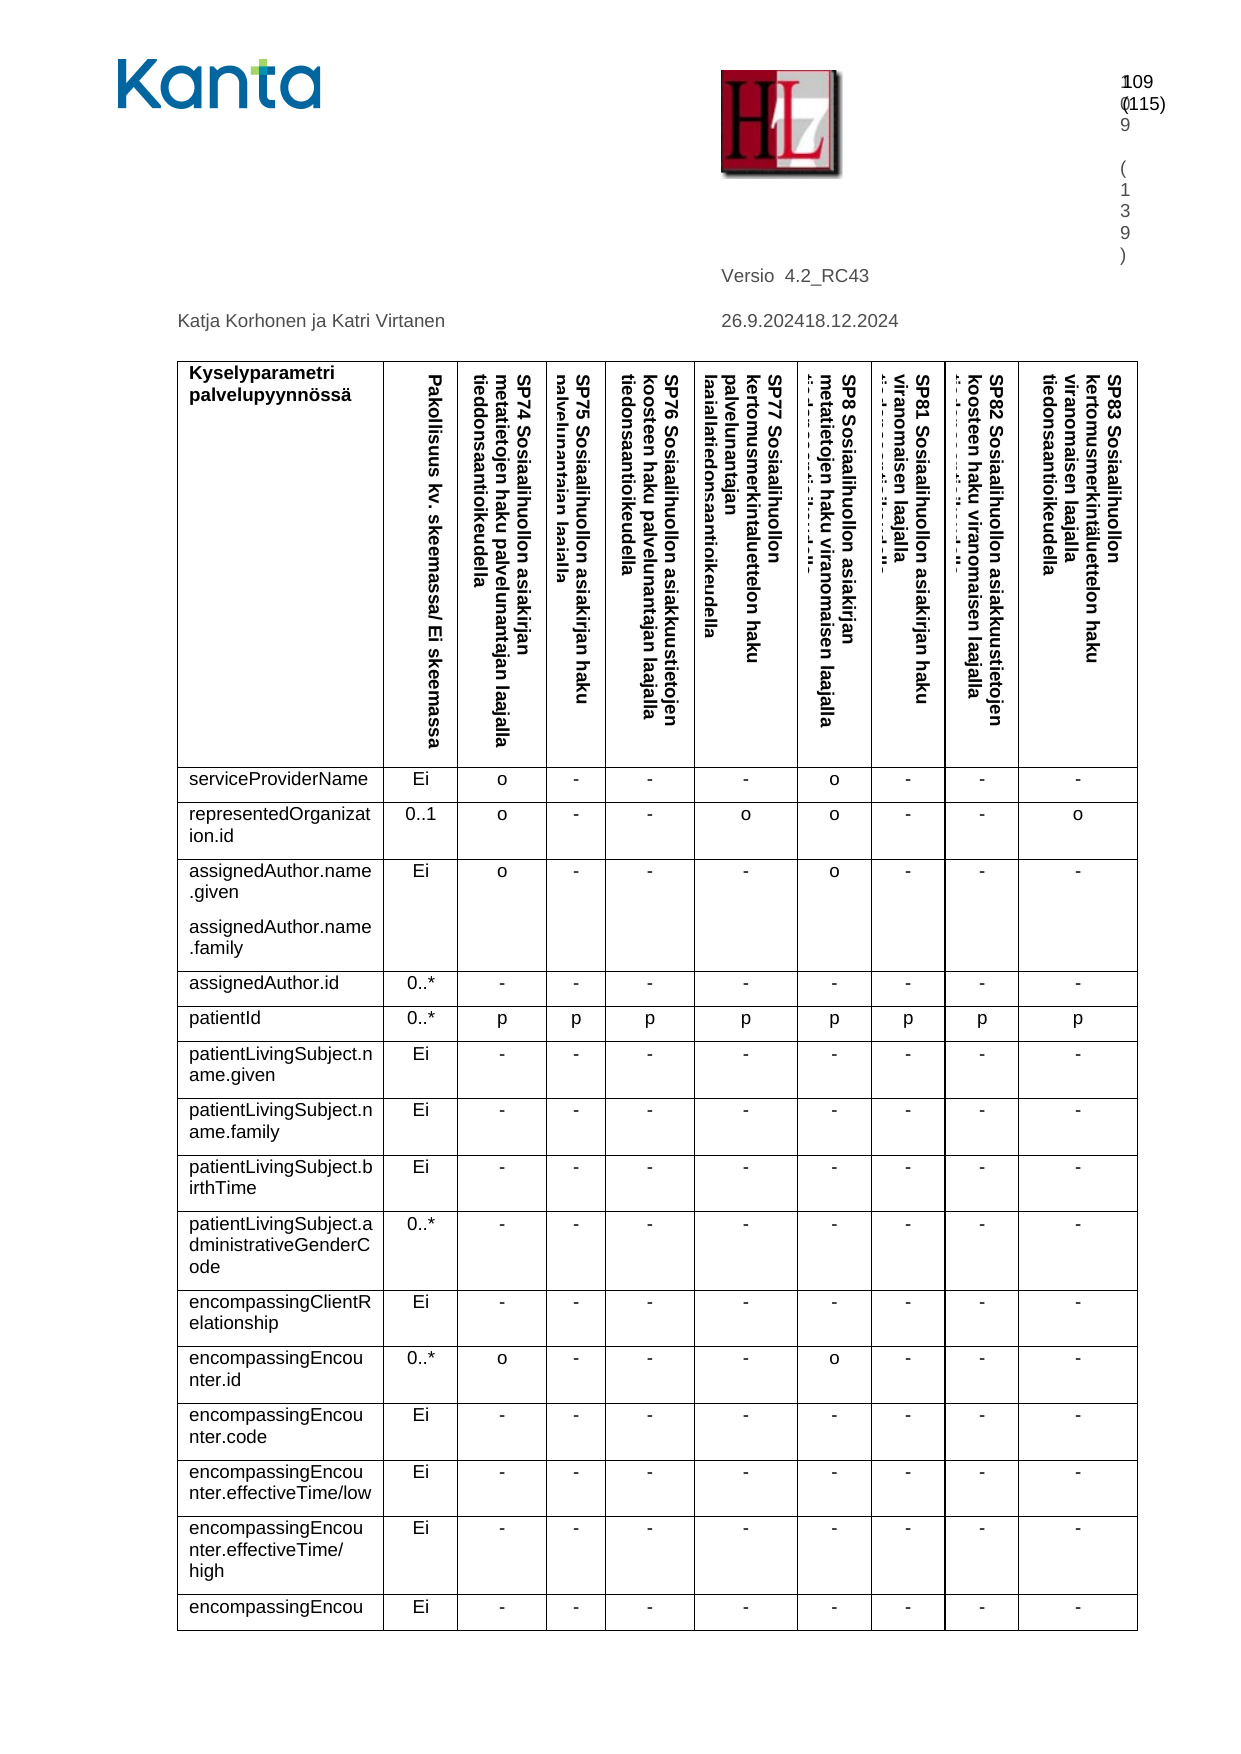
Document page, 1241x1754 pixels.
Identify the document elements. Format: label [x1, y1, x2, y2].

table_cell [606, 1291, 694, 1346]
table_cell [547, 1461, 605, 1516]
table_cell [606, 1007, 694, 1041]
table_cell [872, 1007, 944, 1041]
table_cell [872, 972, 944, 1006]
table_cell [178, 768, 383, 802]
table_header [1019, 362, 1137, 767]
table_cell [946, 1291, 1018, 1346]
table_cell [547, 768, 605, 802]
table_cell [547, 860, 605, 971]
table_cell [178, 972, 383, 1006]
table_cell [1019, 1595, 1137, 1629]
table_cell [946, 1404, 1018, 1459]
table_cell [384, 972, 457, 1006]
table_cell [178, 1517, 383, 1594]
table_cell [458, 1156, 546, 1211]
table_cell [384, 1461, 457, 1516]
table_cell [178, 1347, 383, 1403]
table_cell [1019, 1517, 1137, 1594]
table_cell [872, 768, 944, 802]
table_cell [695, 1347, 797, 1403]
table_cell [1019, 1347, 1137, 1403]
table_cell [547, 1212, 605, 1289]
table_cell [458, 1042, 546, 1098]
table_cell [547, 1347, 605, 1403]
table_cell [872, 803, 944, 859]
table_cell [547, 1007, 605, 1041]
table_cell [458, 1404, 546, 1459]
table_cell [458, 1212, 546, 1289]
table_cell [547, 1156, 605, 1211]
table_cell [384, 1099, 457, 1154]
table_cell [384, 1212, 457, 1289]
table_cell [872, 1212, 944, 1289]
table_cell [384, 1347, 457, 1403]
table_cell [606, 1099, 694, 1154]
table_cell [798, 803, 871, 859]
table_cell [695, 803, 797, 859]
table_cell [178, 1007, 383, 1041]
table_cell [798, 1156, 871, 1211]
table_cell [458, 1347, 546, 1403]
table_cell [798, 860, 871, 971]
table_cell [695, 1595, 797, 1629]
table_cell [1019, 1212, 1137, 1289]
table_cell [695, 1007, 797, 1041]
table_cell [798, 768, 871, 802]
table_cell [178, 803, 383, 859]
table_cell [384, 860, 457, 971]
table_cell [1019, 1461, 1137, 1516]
picture [721, 70, 844, 179]
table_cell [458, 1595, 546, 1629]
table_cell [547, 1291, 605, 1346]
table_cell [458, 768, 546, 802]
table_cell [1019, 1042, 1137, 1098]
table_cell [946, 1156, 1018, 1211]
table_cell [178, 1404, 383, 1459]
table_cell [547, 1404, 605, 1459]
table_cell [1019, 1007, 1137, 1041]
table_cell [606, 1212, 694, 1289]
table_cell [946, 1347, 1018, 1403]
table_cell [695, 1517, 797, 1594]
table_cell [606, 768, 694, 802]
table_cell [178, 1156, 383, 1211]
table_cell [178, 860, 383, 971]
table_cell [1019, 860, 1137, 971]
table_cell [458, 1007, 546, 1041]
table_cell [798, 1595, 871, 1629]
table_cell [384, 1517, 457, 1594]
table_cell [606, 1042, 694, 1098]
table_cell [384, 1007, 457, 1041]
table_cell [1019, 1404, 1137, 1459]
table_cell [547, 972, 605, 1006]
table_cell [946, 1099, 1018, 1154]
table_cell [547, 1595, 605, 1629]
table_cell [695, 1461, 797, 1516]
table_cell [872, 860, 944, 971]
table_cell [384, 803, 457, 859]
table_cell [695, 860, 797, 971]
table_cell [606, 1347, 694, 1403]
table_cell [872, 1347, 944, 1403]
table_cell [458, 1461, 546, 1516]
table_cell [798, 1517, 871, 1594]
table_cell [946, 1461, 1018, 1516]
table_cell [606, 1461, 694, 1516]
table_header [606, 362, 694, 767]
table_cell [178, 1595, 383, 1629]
picture [118, 59, 321, 109]
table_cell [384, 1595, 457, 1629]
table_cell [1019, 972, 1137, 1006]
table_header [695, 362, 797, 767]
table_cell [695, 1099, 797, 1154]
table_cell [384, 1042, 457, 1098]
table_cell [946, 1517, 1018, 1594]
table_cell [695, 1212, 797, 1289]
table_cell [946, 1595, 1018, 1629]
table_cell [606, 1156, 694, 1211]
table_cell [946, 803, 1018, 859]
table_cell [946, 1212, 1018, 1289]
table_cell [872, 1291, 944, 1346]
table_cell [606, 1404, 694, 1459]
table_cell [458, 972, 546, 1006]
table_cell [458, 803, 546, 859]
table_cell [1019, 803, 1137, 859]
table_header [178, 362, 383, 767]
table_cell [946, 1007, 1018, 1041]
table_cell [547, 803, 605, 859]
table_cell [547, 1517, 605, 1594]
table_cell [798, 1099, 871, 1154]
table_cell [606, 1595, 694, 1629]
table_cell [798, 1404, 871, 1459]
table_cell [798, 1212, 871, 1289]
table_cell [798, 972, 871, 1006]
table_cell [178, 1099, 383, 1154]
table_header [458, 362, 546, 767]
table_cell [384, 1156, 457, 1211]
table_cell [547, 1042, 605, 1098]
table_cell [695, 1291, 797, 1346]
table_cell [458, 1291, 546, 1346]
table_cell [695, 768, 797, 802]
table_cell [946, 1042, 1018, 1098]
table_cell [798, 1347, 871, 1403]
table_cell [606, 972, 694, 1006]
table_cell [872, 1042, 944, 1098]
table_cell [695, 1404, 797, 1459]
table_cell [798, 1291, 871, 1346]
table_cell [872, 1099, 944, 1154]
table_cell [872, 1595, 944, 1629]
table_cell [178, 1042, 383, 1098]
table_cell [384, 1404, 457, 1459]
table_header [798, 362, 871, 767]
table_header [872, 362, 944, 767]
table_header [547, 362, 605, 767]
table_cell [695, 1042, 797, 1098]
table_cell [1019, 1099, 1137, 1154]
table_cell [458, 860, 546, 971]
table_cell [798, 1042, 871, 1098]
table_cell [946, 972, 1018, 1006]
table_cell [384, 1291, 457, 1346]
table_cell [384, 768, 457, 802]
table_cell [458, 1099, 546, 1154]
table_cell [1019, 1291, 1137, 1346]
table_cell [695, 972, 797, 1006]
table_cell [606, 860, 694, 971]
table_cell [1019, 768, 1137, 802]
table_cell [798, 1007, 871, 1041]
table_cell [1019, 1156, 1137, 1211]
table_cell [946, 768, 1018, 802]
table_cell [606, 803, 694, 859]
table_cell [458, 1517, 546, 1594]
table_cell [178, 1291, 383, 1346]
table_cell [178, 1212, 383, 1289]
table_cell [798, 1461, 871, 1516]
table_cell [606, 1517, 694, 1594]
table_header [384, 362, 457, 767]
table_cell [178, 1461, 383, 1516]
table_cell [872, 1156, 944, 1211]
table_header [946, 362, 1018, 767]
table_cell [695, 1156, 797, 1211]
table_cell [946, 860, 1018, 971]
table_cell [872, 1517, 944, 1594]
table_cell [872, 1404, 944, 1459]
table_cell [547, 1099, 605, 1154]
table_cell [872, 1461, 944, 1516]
